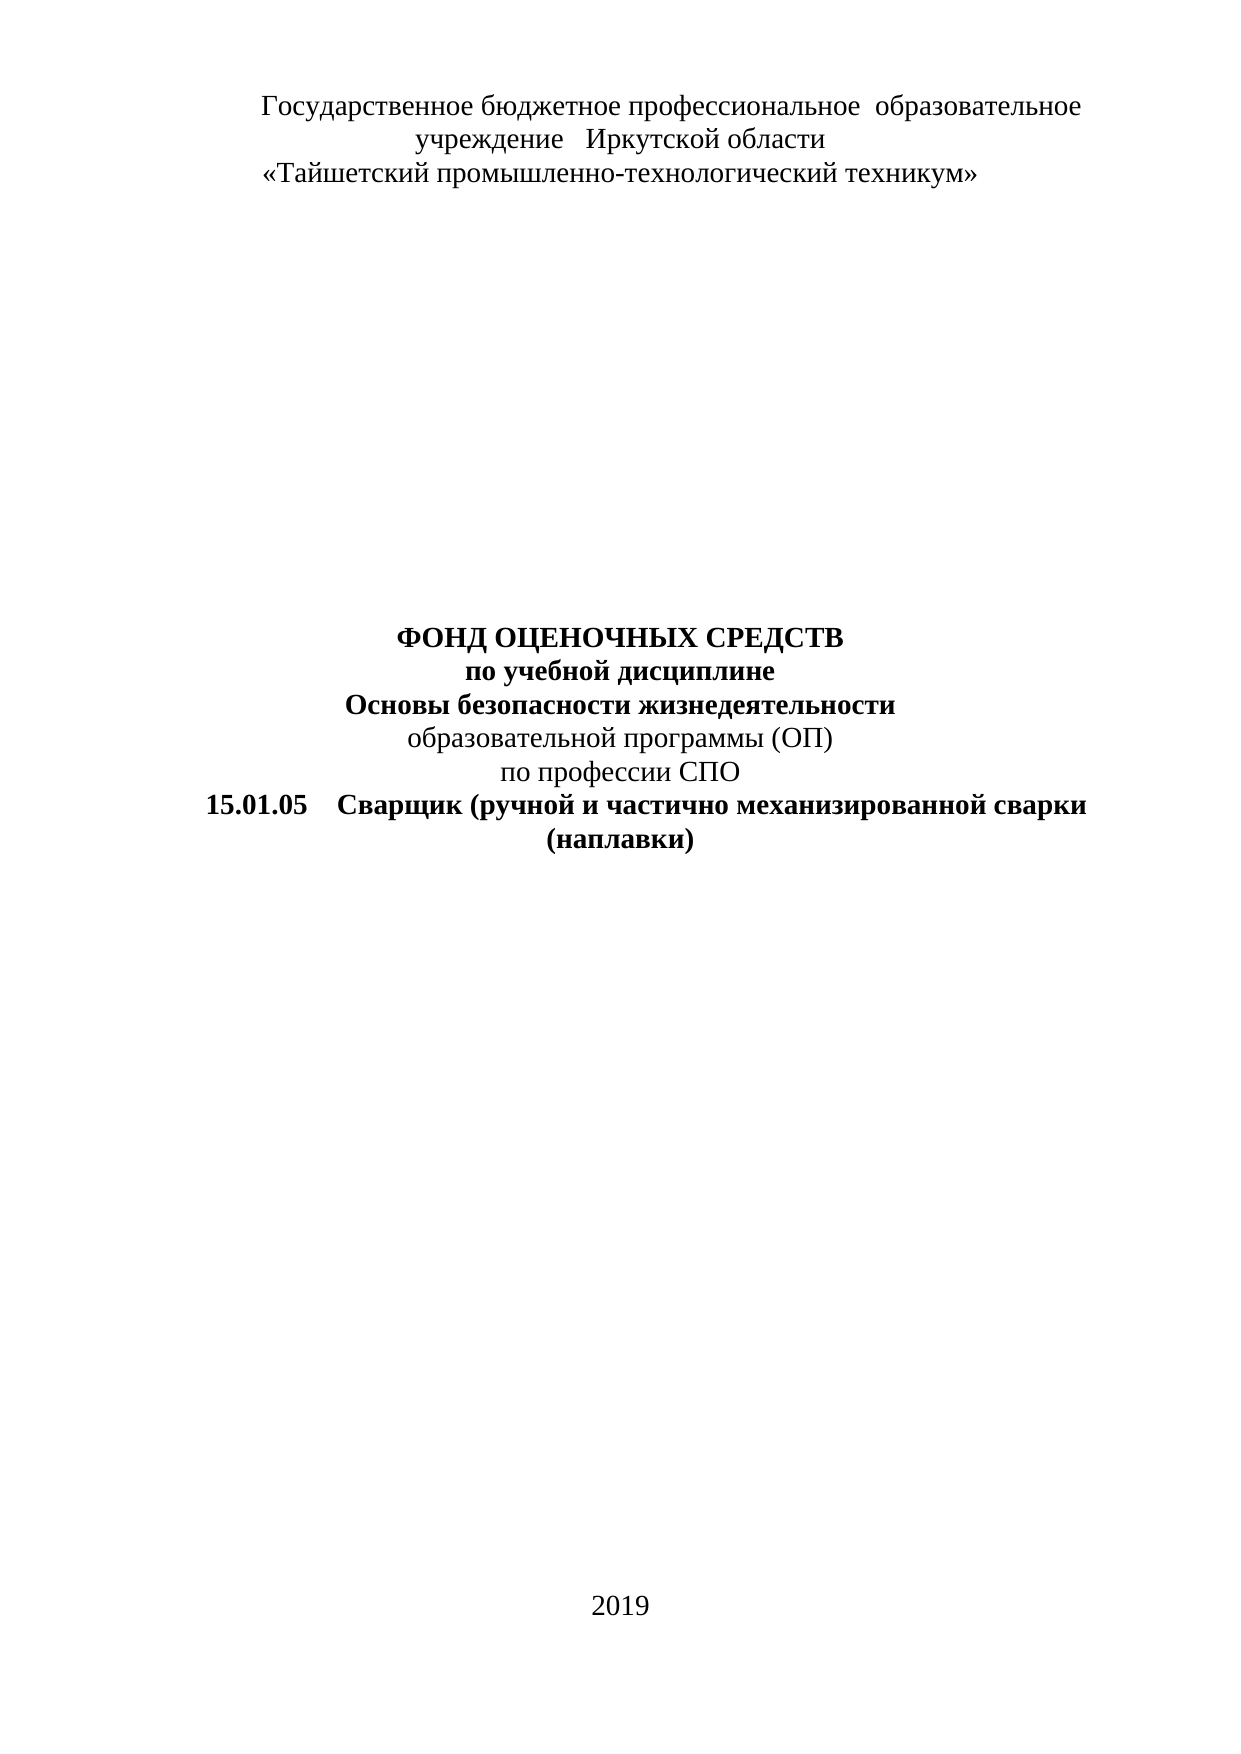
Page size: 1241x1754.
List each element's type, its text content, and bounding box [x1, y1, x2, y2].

text по учебной дисциплине [118, 653, 1122, 687]
text Государственное бюджетное профессиональное образовательное [118, 88, 1122, 121]
text Основы безопасности жизнедеятельности [118, 687, 1122, 720]
text по профессии СПО [118, 754, 1122, 787]
text 2019 [118, 1588, 1122, 1621]
text образовательной программы (ОП) [118, 720, 1122, 754]
text учреждение Иркутской области [118, 121, 1122, 155]
text 15.01.05 Сварщик (ручной и частично механизированной сварки (наплавки) [118, 787, 1122, 854]
text «Тайшетский промышленно-технологический техникум» [118, 155, 1122, 188]
text ФОНД ОЦЕНОЧНЫХ СРЕДСТВ [118, 620, 1122, 653]
